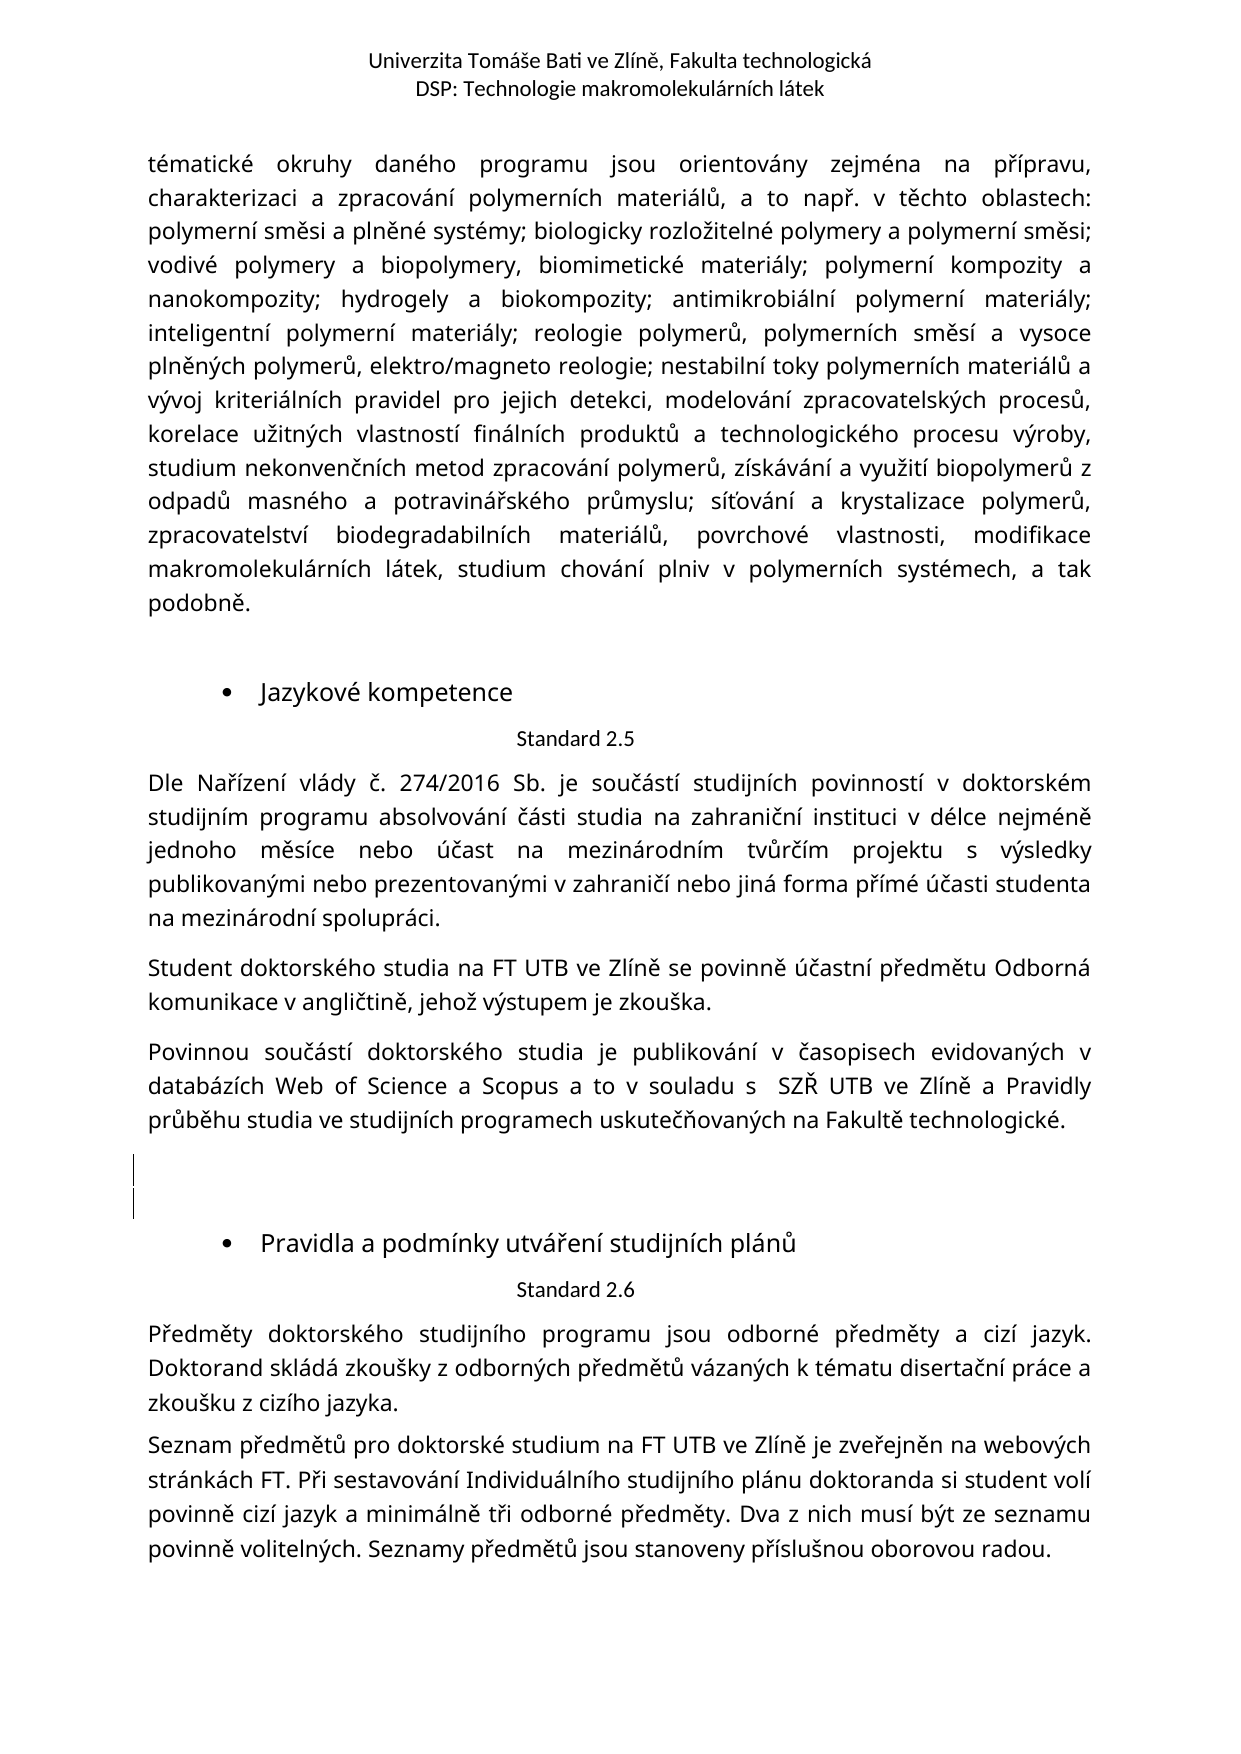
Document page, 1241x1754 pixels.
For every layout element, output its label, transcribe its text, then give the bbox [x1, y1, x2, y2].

subtitle Jazykové kompetence [223, 675, 1092, 709]
text Student doktorského studia na FT UTB ve Zlíně se povinně účastní předmětu Odborná komunikace v angličtině, jehož výstupem je zkouška. [148, 952, 1092, 1017]
text Předměty doktorského studijního programu jsou odborné předměty a cizí jazyk. Doktorand skládá zkoušky z odborných předmětů vázaných k tématu disertační práce a zkoušku z cizího jazyka. [148, 1318, 1092, 1418]
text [148, 148, 1092, 618]
text Dle Nařízení vlády č. 274/2016 Sb. je součástí studijních povinností v doktorském studijním programu absolvování části studia na zahraniční instituci v délce nejméně jednoho měsíce nebo účast na mezinárodním tvůrčím projektu s výsledky publikovanými nebo prezentovanými v zahraničí nebo jiná forma přímé účasti studenta na mezinárodní spolupráci. [148, 767, 1092, 933]
text Povinnou součástí doktorského studia je publikování v časopisech evidovaných v databázích Web of Science a Scopus a to v souladu s SZŘ UTB ve Zlíně a Pravidly průběhu studia ve studijních programech uskutečňovaných na Fakultě technologické. [148, 1036, 1092, 1135]
text Standard 2.5 [148, 724, 1092, 752]
subtitle Pravidla a podmínky utváření studijních plánů [223, 1226, 1092, 1260]
text Seznam předmětů pro doktorské studium na FT UTB ve Zlíně je zveřejněn na webových stránkách FT. Při sestavování Individuálního studijního plánu doktoranda si student volí povinně cizí jazyk a minimálně tři odborné předměty. Dva z nich musí být ze seznamu povinně volitelných. Seznamy předmětů jsou stanoveny příslušnou oborovou radou. [148, 1429, 1092, 1564]
text Standard 2.6 [148, 1275, 1092, 1303]
